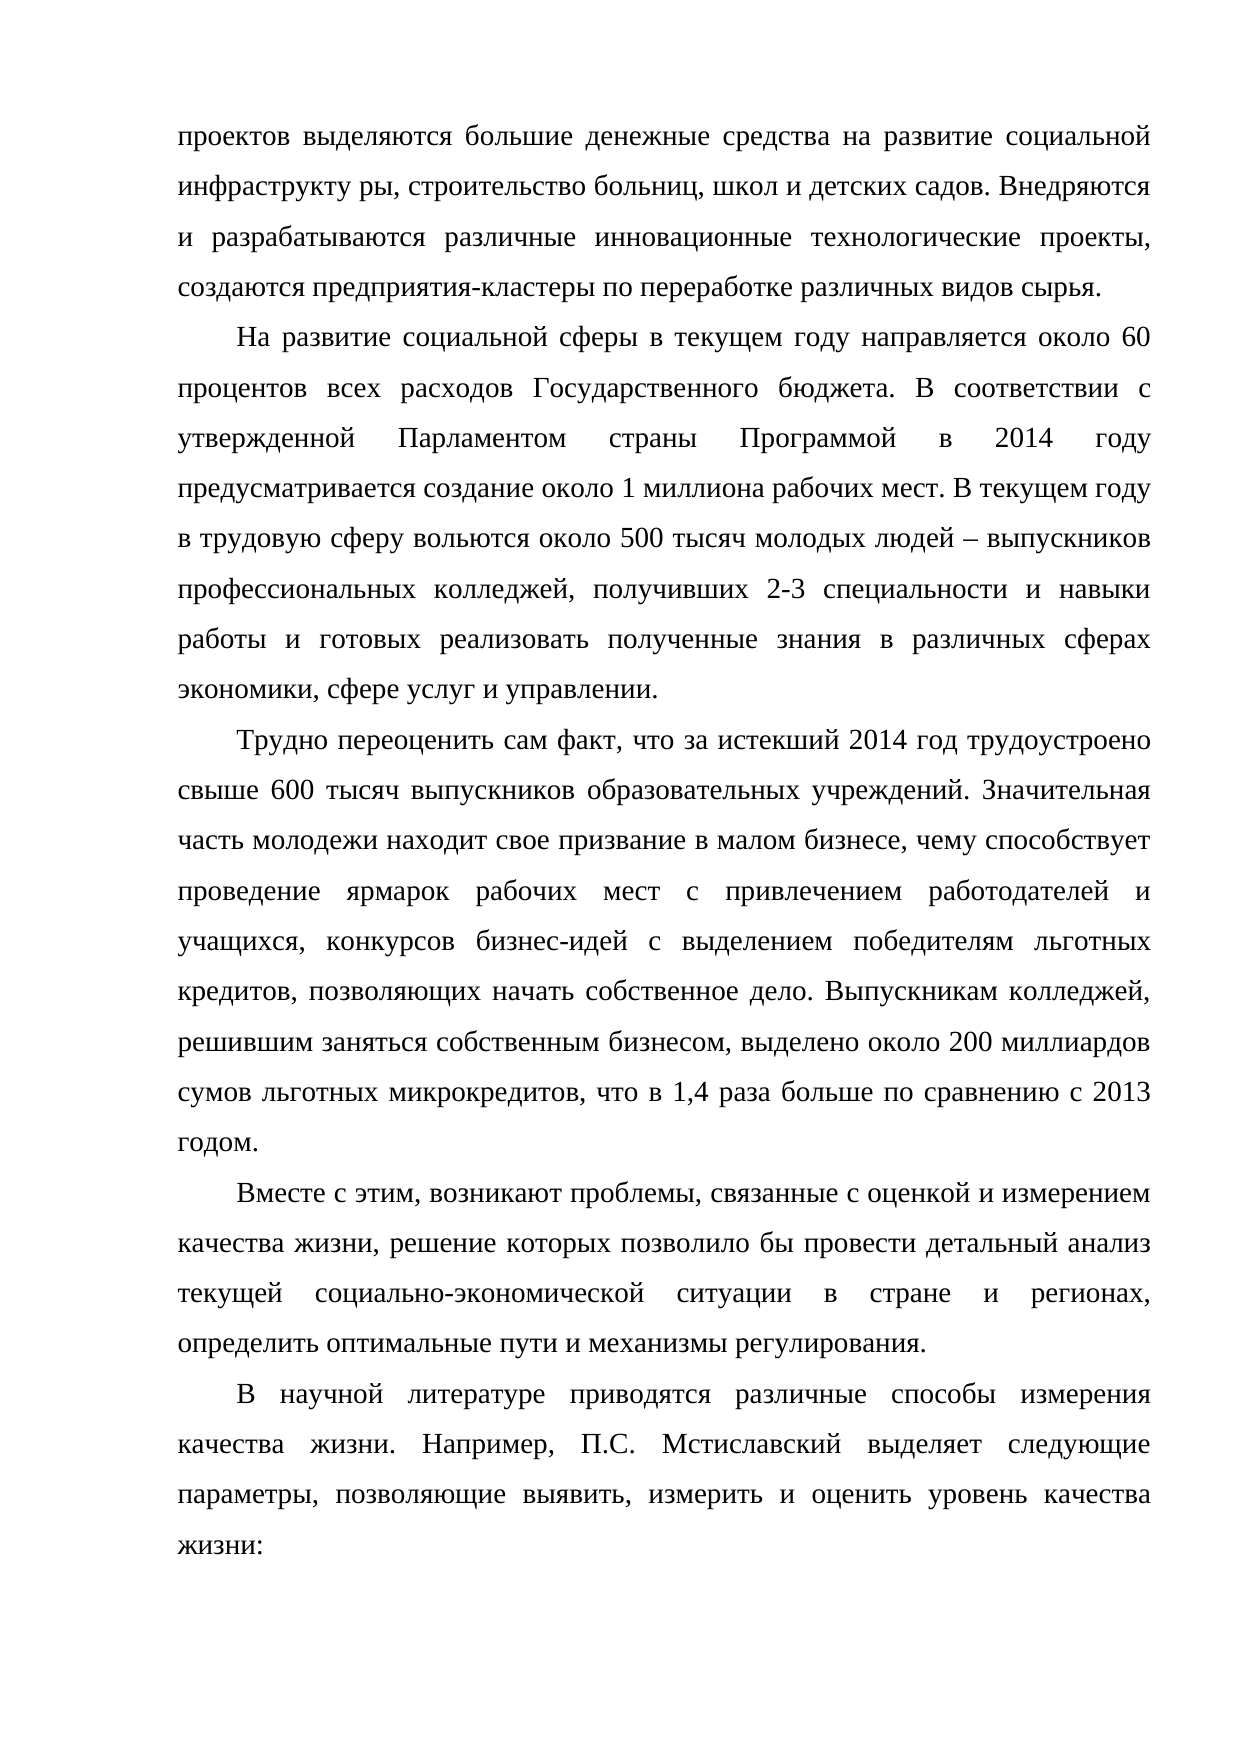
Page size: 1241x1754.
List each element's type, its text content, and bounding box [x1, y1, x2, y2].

text Трудно переоценить сам факт, что за истекший 2014 год трудоустроено свыше 600 тысяч выпускников образовательных учреждений. Значительная часть молодежи находит свое призвание в малом бизнесе, чему способствует проведение ярмарок рабочих мест с привлечением работодателей и учащихся, конкурсов бизнес-идей с выделением победителям льготных кредитов, позволяющих начать собственное дело. Выпускникам колледжей, решившим заняться собственным бизнесом, выделено около 200 миллиардов сумов льготных микрокредитов, что в 1,4 раза больше по сравнению с 2013 годом. [177, 722, 1152, 1158]
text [177, 118, 1152, 303]
text На развитие социальной сферы в текущем году направляется около 60 процентов всех расходов Государственного бюджета. В соответствии с утвержденной Парламентом страны Программой в 2014 году предусматривается создание около 1 миллиона рабочих мест. В текущем году в трудовую сферу вольются около 500 тысяч молодых людей – выпускников профессиональных колледжей, получивших 2-3 специальности и навыки работы и готовых реализовать полученные знания в различных сферах экономики, сфере услуг и управлении. [177, 319, 1152, 705]
text Вместе с этим, возникают проблемы, связанные с оценкой и измерением качества жизни, решение которых позволило бы провести детальный анализ текущей социально-экономической ситуации в стране и регионах, определить оптимальные пути и механизмы регулирования. [177, 1175, 1152, 1359]
text В научной литературе приводятся различные способы измерения качества жизни. Например, П.С. Мстиславский выделяет следующие параметры, позволяющие выявить, измерить и оценить уровень качества жизни: [177, 1376, 1152, 1560]
